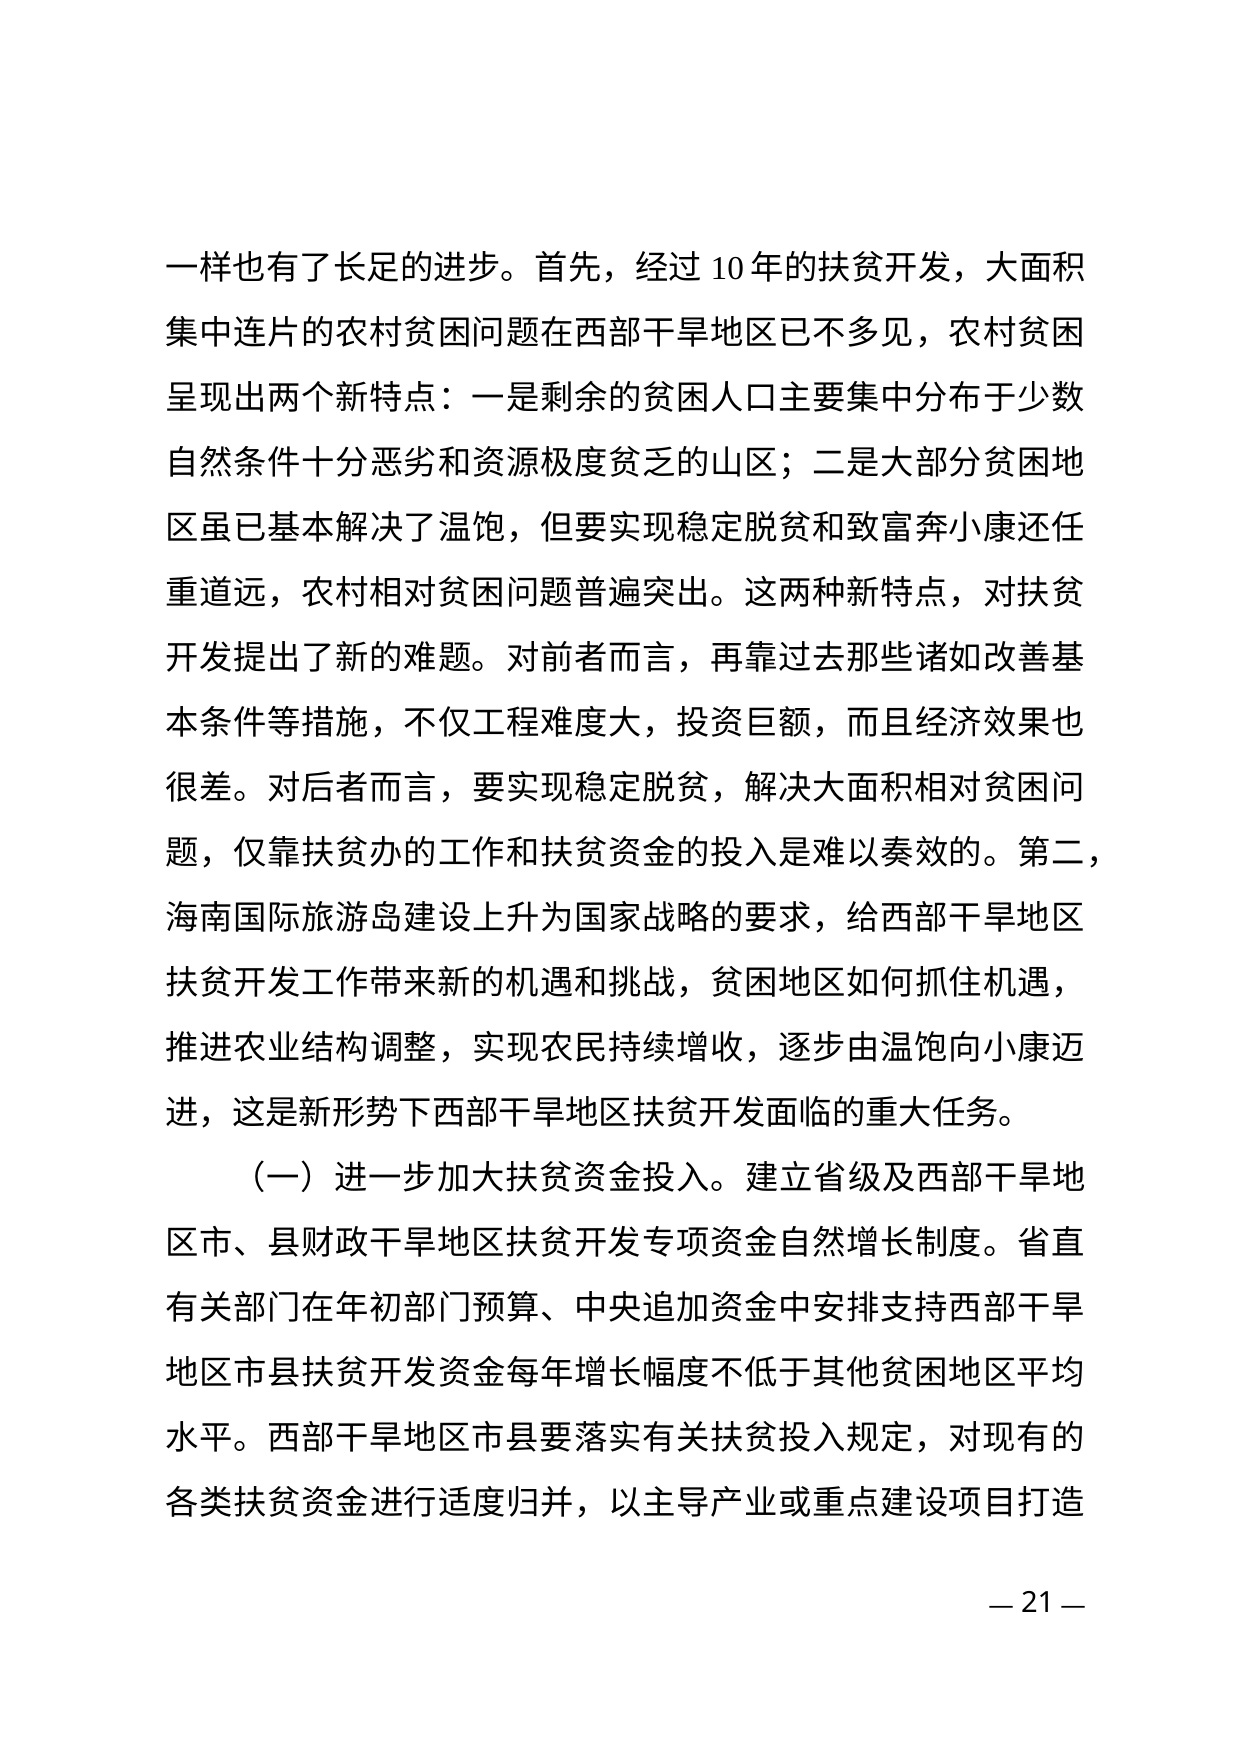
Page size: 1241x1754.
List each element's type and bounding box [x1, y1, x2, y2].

text [165, 233, 1087, 1143]
text [165, 1143, 1087, 1533]
